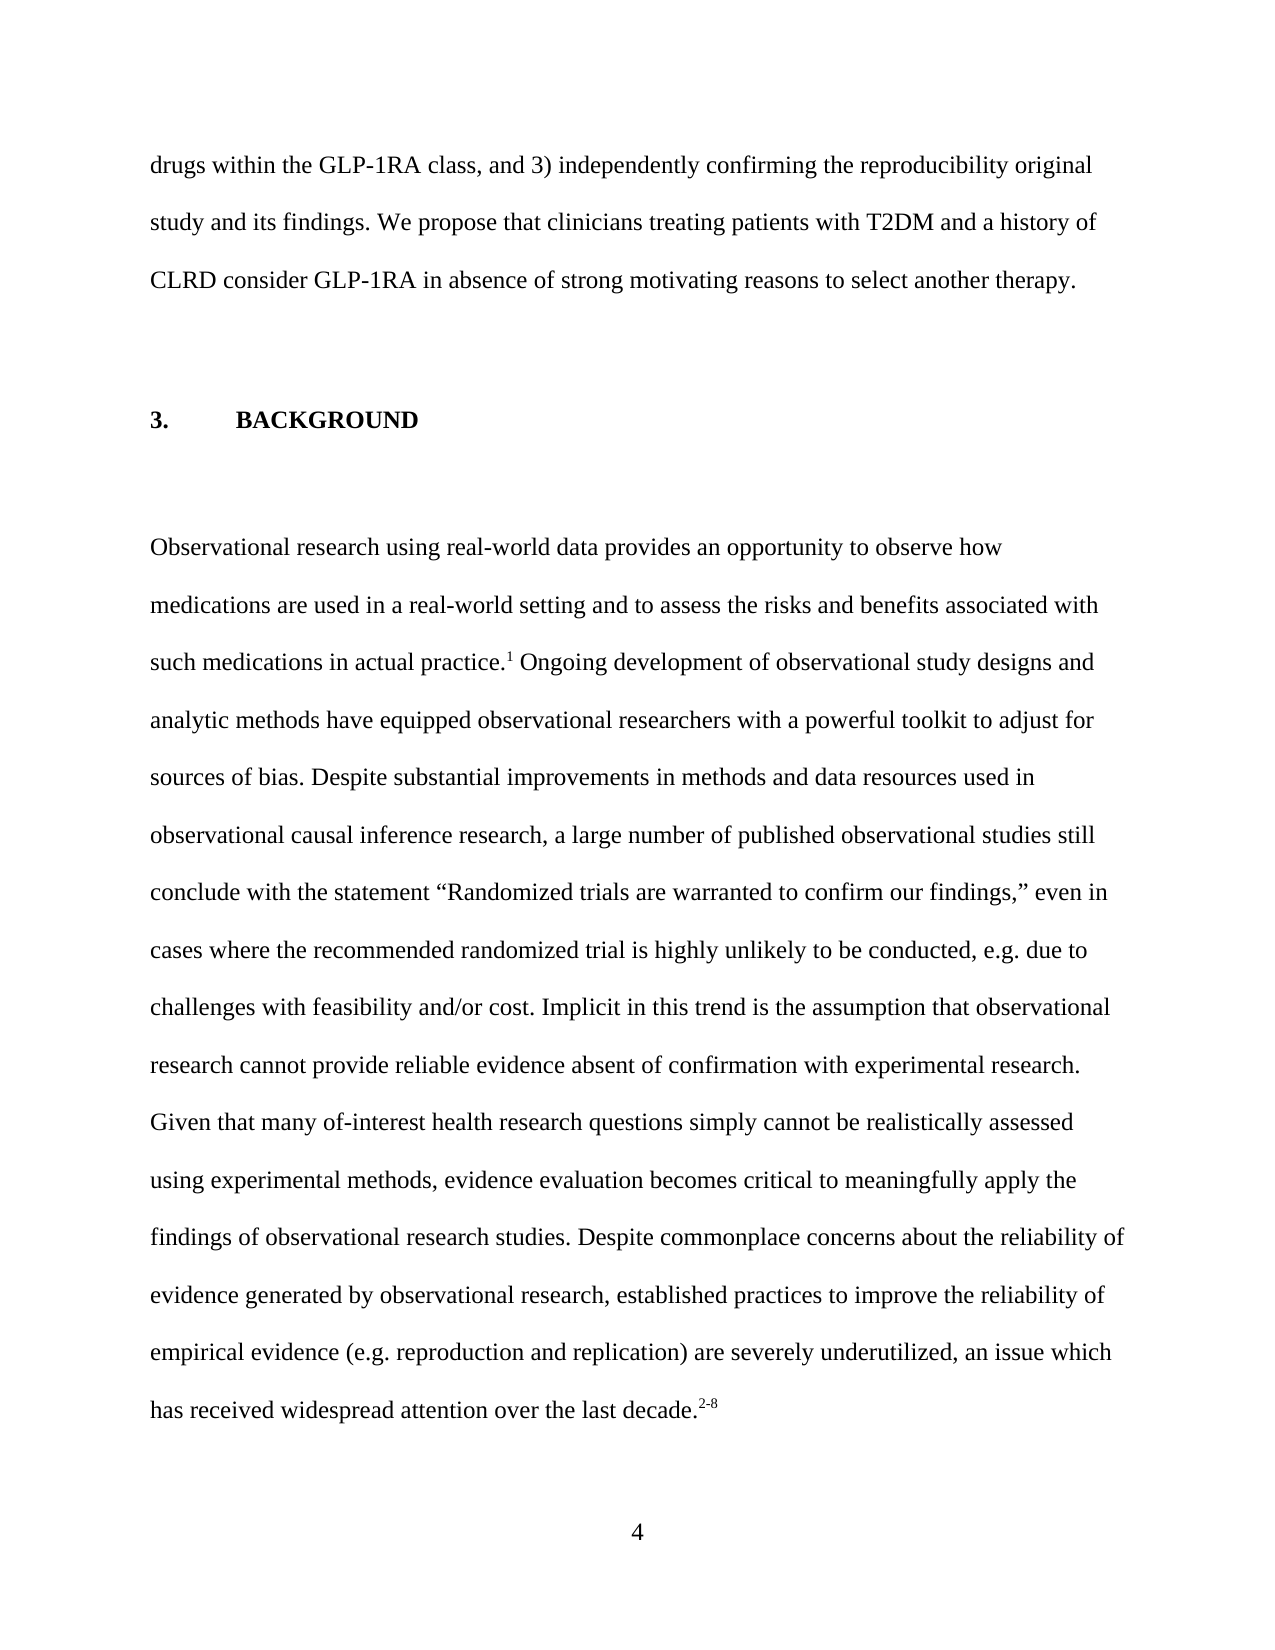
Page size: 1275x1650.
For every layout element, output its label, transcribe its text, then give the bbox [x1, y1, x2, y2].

text Observational research using real-world data provides an opportunity to observe how medications are used in a real-world setting and to assess the risks and benefits associated with such medications in actual practice.1 Ongoing development of observational study designs and analytic methods have equipped observational researchers with a powerful toolkit to adjust for sources of bias. Despite substantial improvements in methods and data resources used in observational causal inference research, a large number of published observational studies still conclude with the statement “Randomized trials are warranted to confirm our findings,” even in cases where the recommended randomized trial is highly unlikely to be conducted, e.g. due to challenges with feasibility and/or cost. Implicit in this trend is the assumption that observational research cannot provide reliable evidence absent of confirmation with experimental research. Given that many of-interest health research questions simply cannot be realistically assessed using experimental methods, evidence evaluation becomes critical to meaningfully apply the findings of observational research studies. Despite commonplace concerns about the reliability of evidence generated by observational research, established practices to improve the reliability of empirical evidence (e.g. reproduction and replication) are severely underutilized, an issue which has received widespread attention over the last decade.2-8 [150, 532, 1125, 1424]
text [150, 150, 1125, 294]
subtitle BACKGROUND [150, 405, 1125, 434]
